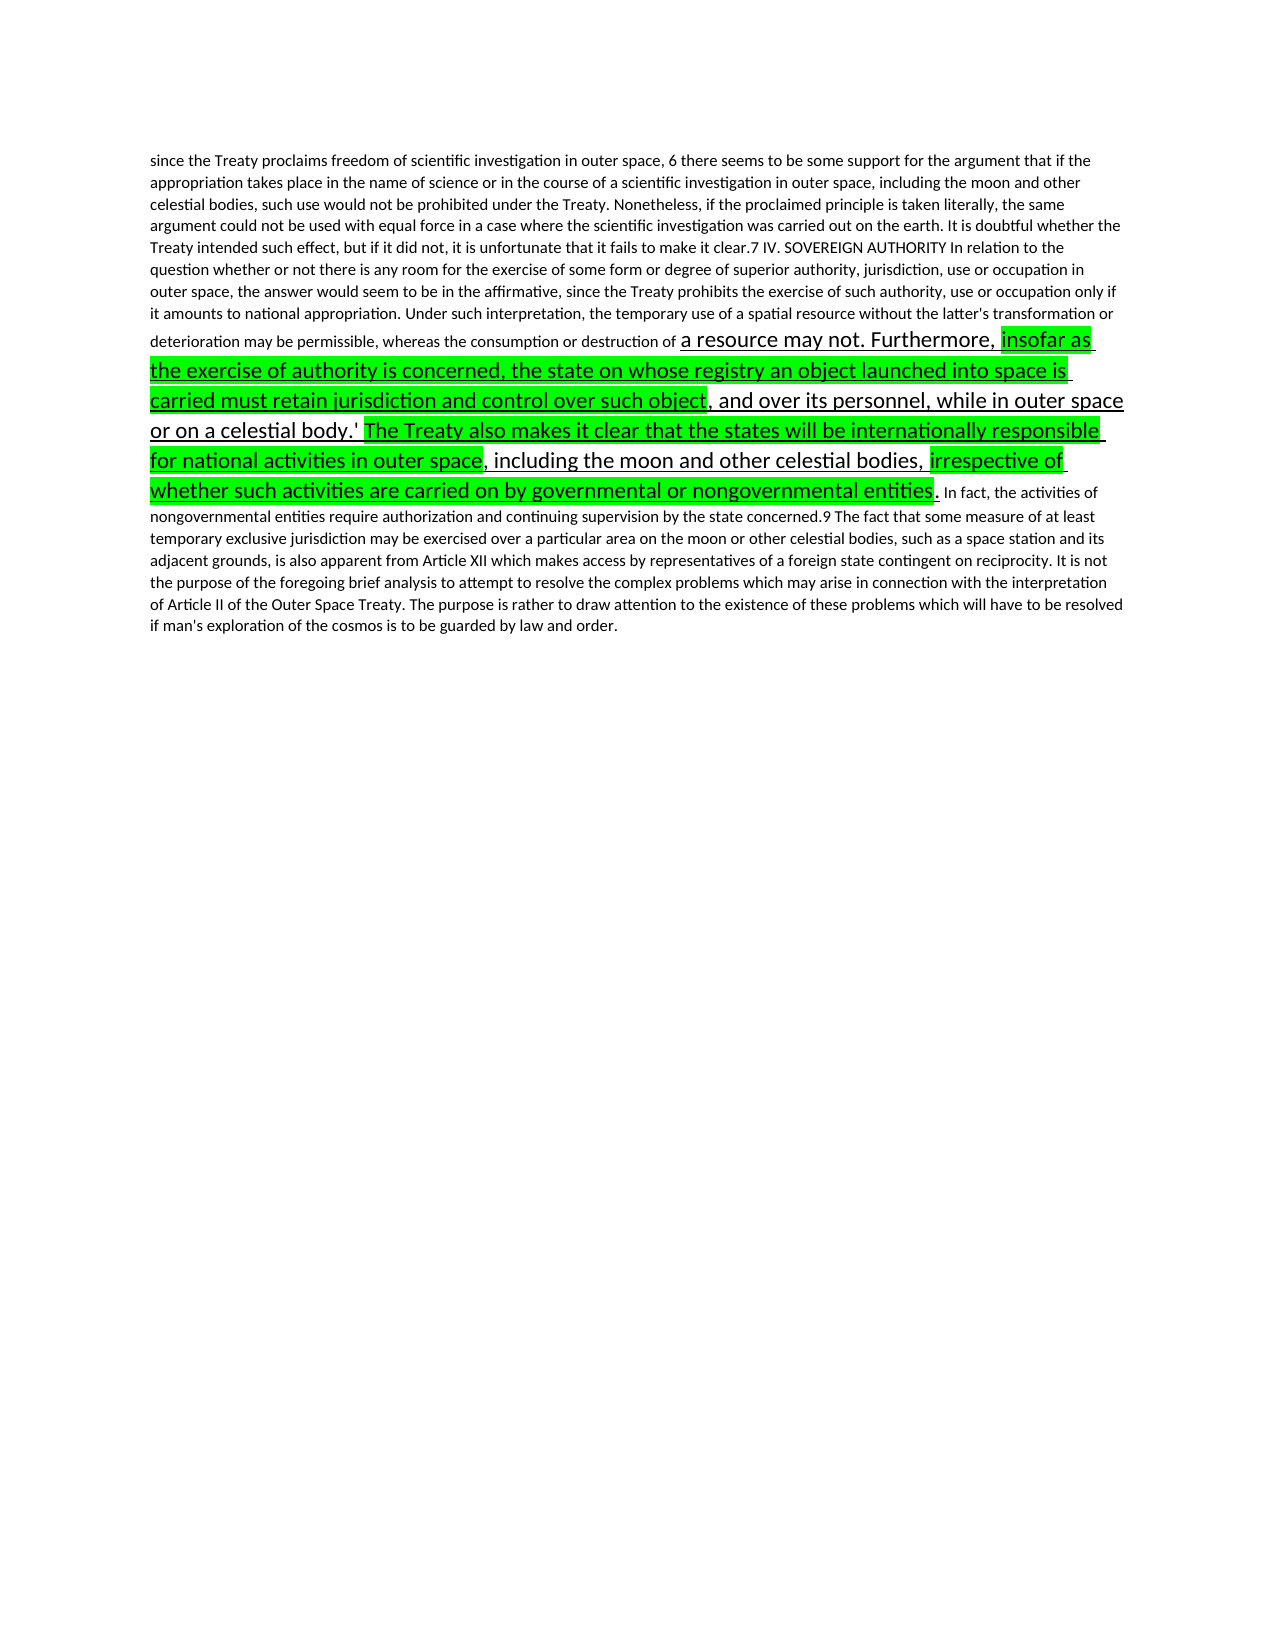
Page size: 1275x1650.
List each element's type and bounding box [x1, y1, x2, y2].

text [150, 150, 1125, 636]
